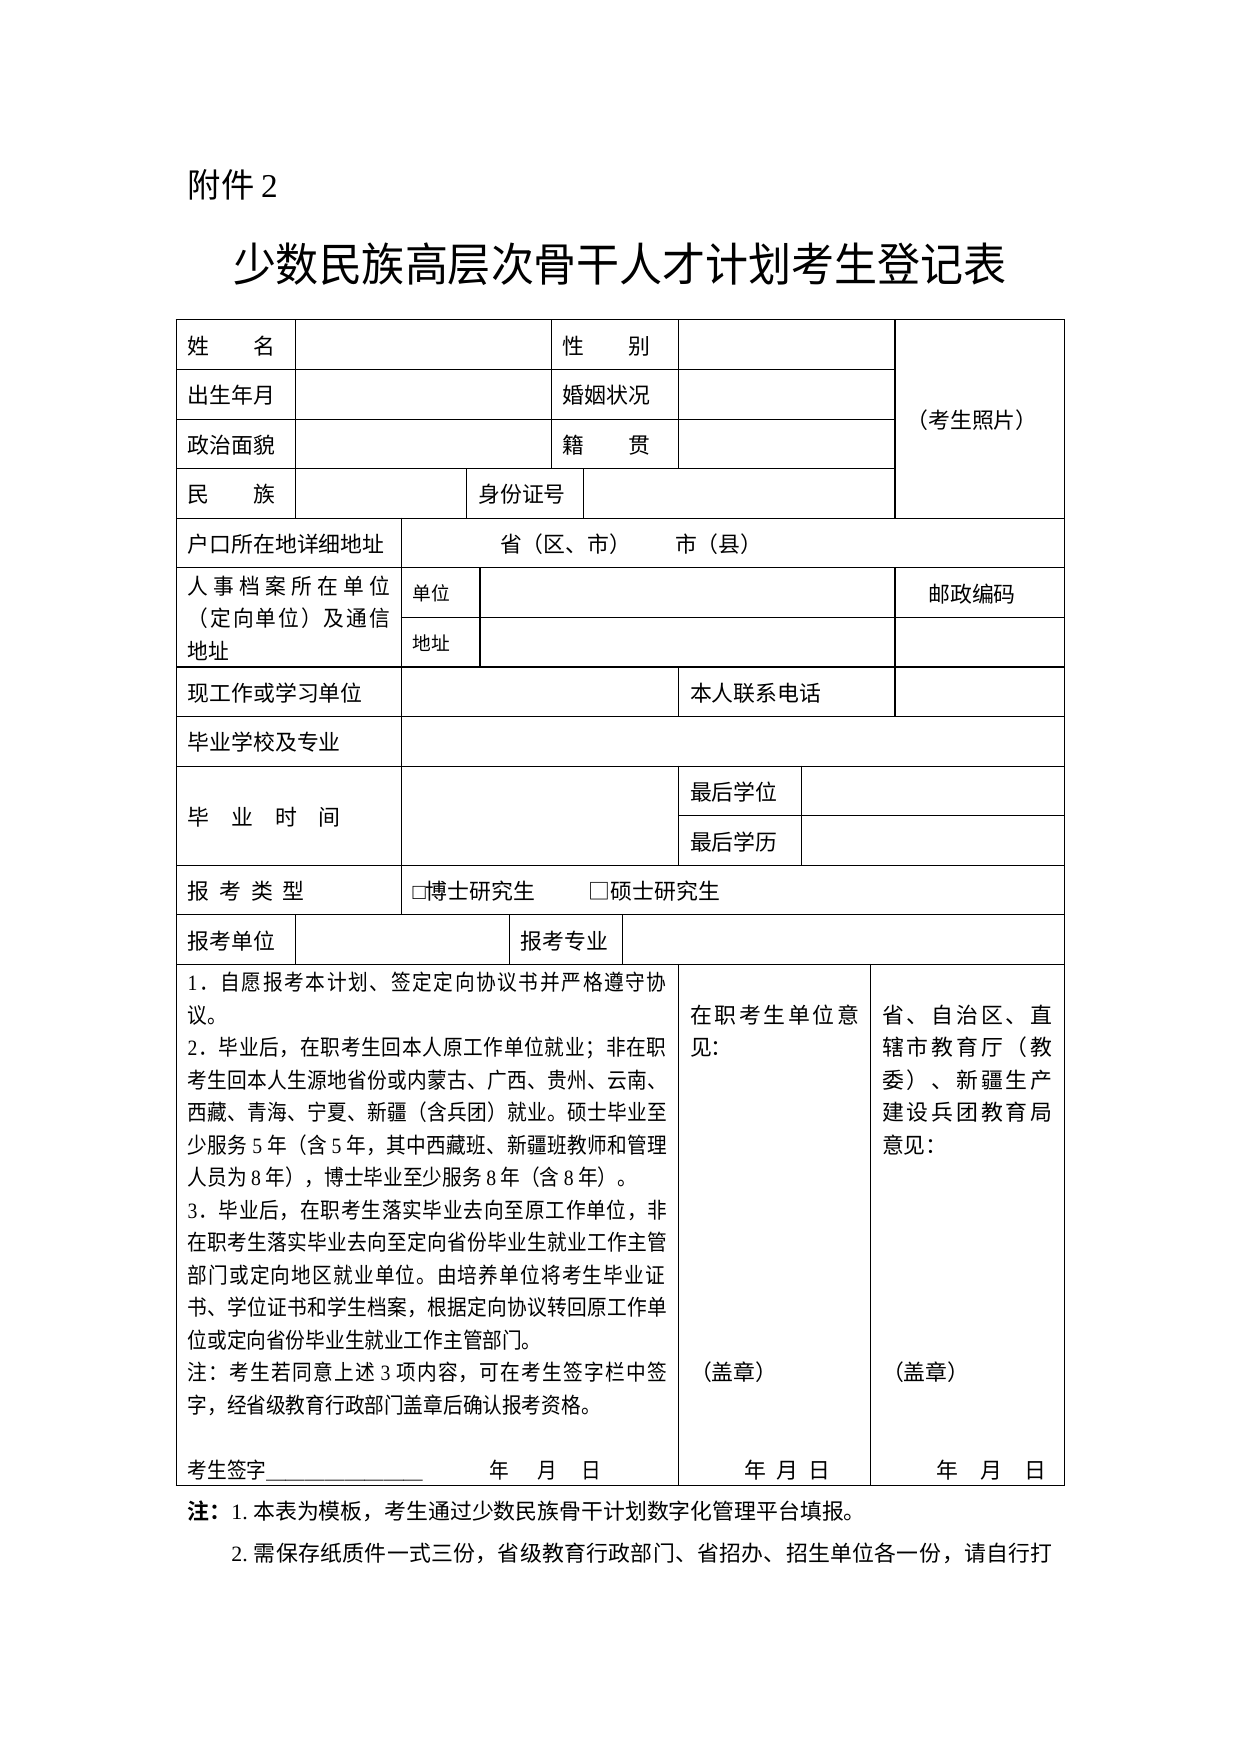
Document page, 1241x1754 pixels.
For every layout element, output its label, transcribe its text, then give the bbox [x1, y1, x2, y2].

table_cell 邮政编码 [896, 568, 1064, 617]
table_cell [802, 767, 1064, 815]
table_cell 报考专业 [510, 915, 622, 964]
table_cell 籍 贯 [552, 420, 678, 468]
table_cell [481, 568, 894, 617]
table_cell 政治面貌 [177, 420, 295, 468]
table_header 性 别 [552, 320, 678, 369]
table_cell [584, 469, 894, 518]
table_cell 最后学位 [679, 767, 801, 815]
table_cell [802, 816, 1064, 865]
table_cell [679, 370, 894, 418]
table_cell [402, 717, 1064, 766]
table_cell 省、自治区、直辖市教育厅（教委）、新疆生产建设兵团教育局意见： （盖章） 年 月 日 [871, 965, 1064, 1485]
table_header （考生照片） [896, 320, 1064, 518]
table_cell 民 族 [177, 469, 295, 518]
table_header [296, 320, 551, 369]
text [187, 1528, 1053, 1569]
table_cell 最后学历 [679, 816, 801, 865]
table_cell 1．自愿报考本计划、签定定向协议书并严格遵守协议。 2．毕业后，在职考生回本人原工作单位就业；非在职考生回本人生源地省份或内蒙古、广西、贵州、云南、西藏、青海、宁夏、新疆（含兵团）就业。硕士毕业至少服务5年（含5年，其中西藏班、新疆班教师和管理人员为8年），博士毕业至少服务8年（含8年）。 3．毕业后，在职考生落实毕业去向至原工作单位，非在职考生落实毕业去向至定向省份毕业生就业工作主管部门或定向地区就业单位。由培养单位将考生毕业证书、学位证书和学生档案，根据定向协议转回原工作单位或定向省份毕业生就业工作主管部门。 注：考生若同意上述3项内容，可在考生签字栏中签字，经省级教育行政部门盖章后确认报考资格。 考生签字＿＿＿＿＿＿＿＿ 年 月 日 [177, 965, 678, 1485]
table_cell [296, 469, 466, 518]
table_cell 毕 业 时 间 [177, 767, 401, 865]
table_cell [679, 420, 894, 468]
table_cell [402, 668, 678, 716]
table_cell [296, 420, 551, 468]
text 附件2 [187, 158, 1053, 207]
table_cell [402, 767, 678, 865]
table_cell [296, 915, 509, 964]
table_cell [896, 668, 1064, 716]
table_cell 人事档案所在单位（定向单位）及通信地址 [177, 568, 401, 666]
table_cell 身份证号 [467, 469, 583, 518]
table_cell 出生年月 [177, 370, 295, 418]
table_header 姓 名 [177, 320, 295, 369]
table_cell 报考单位 [177, 915, 295, 964]
table_cell [481, 618, 894, 666]
table_header [679, 320, 894, 369]
table_cell 毕业学校及专业 [177, 717, 401, 766]
table_cell 现工作或学习单位 [177, 668, 401, 716]
table_cell [623, 915, 1064, 964]
table_cell 本人联系电话 [679, 668, 894, 716]
table_cell 户口所在地详细地址 [177, 519, 401, 567]
table_cell 在职考生单位意见： （盖章） 年 月 日 [679, 965, 870, 1485]
table_cell 省（区、市） 市（县） [402, 519, 1064, 567]
text 注：1. 本表为模板，考生通过少数民族骨干计划数字化管理平台填报。 [187, 1486, 1053, 1528]
table_cell □博士研究生 □硕士研究生 [402, 866, 1064, 914]
text 少数民族高层次骨干人才计划考生登记表 [187, 232, 1053, 294]
table_cell [896, 618, 1064, 666]
table_cell [296, 370, 551, 418]
table_cell 报 考 类 型 [177, 866, 401, 914]
table_cell 婚姻状况 [552, 370, 678, 418]
table_cell 地址 [402, 618, 479, 666]
table_cell 单位 [402, 568, 479, 617]
